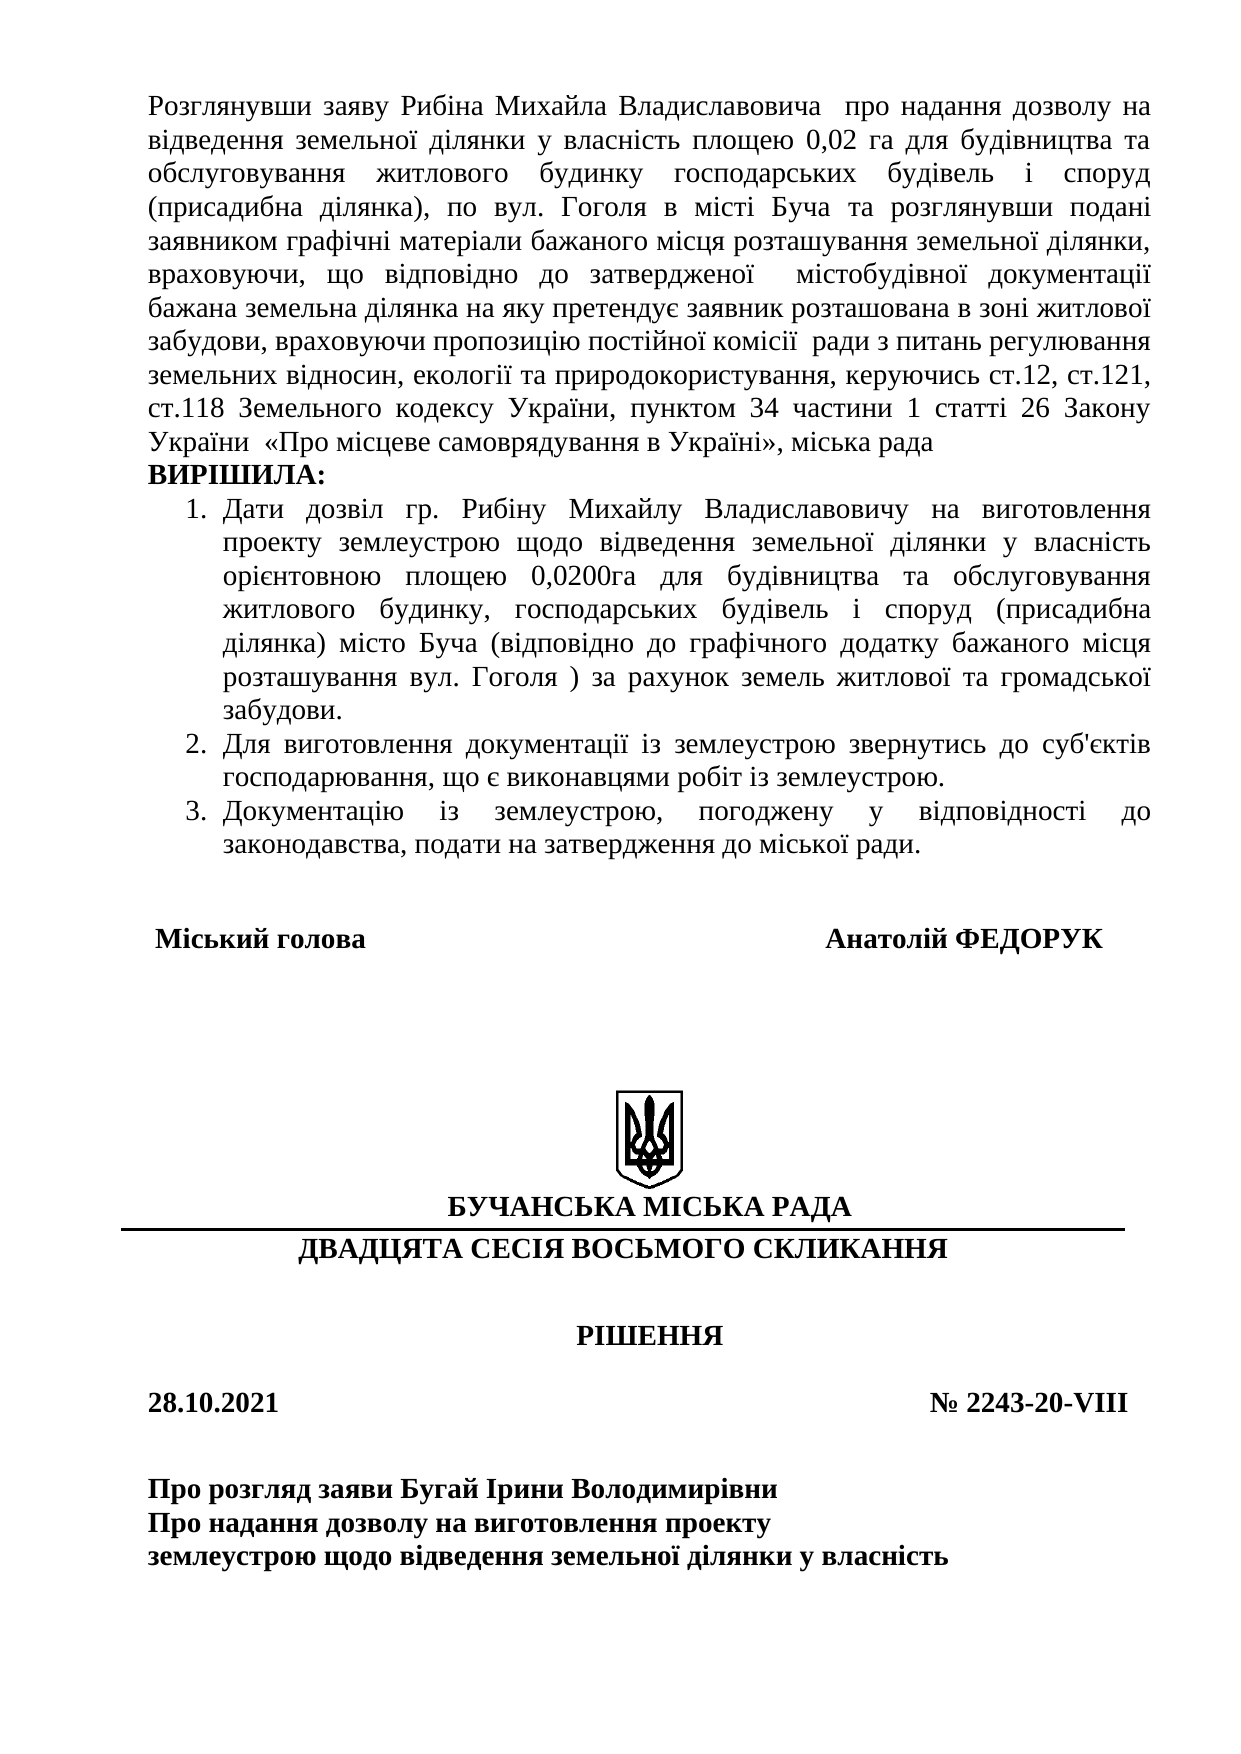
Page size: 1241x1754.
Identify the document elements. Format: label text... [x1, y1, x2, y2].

list Документацію із землеустрою, погоджену у відповідності до законодавства, подати на затвердження до міської ради. [185, 793, 1152, 860]
list Для виготовлення документації із землеустрою звернутись до суб'єктів господарювання, що є виконавцями робіт із землеустрою. [185, 726, 1152, 793]
text Розглянувши заяву Рибіна Михайла Владиславовича про надання дозволу на відведення земельної ділянки у власність площею 0,02 га для будівництва та обслуговування житлового будинку господарських будівель і споруд (присадибна ділянка), по вул. Гоголя в місті Буча та розглянувши подані заявником графічні матеріали бажаного місця розташування земельної ділянки, враховуючи, що відповідно до затвердженої містобудівної документації бажана земельна ділянка на яку претендує заявник розташована в зоні житлової забудови, враховуючи пропозицію постійної комісії ради з питань регулювання земельних відносин, екології та природокористування, керуючись ст.12, ст.121, ст.118 Земельного кодексу України, пунктом 34 частини 1 статті 26 Закону України «Про місцеве самоврядування в Україні», міська рада [148, 88, 1152, 457]
text Про надання дозволу на виготовлення проекту [148, 1505, 1152, 1538]
text ВИРІШИЛА: [148, 457, 1152, 491]
text землеустрою щодо відведення земельної ділянки у власність [148, 1538, 1152, 1572]
list Дати дозвіл гр. Рибіну Михайлу Владиславовичу на виготовлення проекту землеустрою щодо відведення земельної ділянки у власність орієнтовною площею 0,0200га для будівництва та обслуговування житлового будинку, господарських будівель і споруд (присадибна ділянка) місто Буча (відповідно до графічного додатку бажаного місця розташування вул. Гоголя ) за рахунок земель житлової та громадської забудови. [185, 491, 1152, 726]
text Про розгляд заяви Бугай Ірини Володимирівни [148, 1471, 1152, 1505]
text Міський голова Анатолій ФЕДОРУК [148, 922, 1152, 955]
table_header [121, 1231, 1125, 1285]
text РІШЕННЯ [148, 1318, 1152, 1352]
text БУЧАНСЬКА МІСЬКА РАДА [148, 1189, 1152, 1223]
picture [614, 1089, 685, 1190]
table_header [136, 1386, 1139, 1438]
